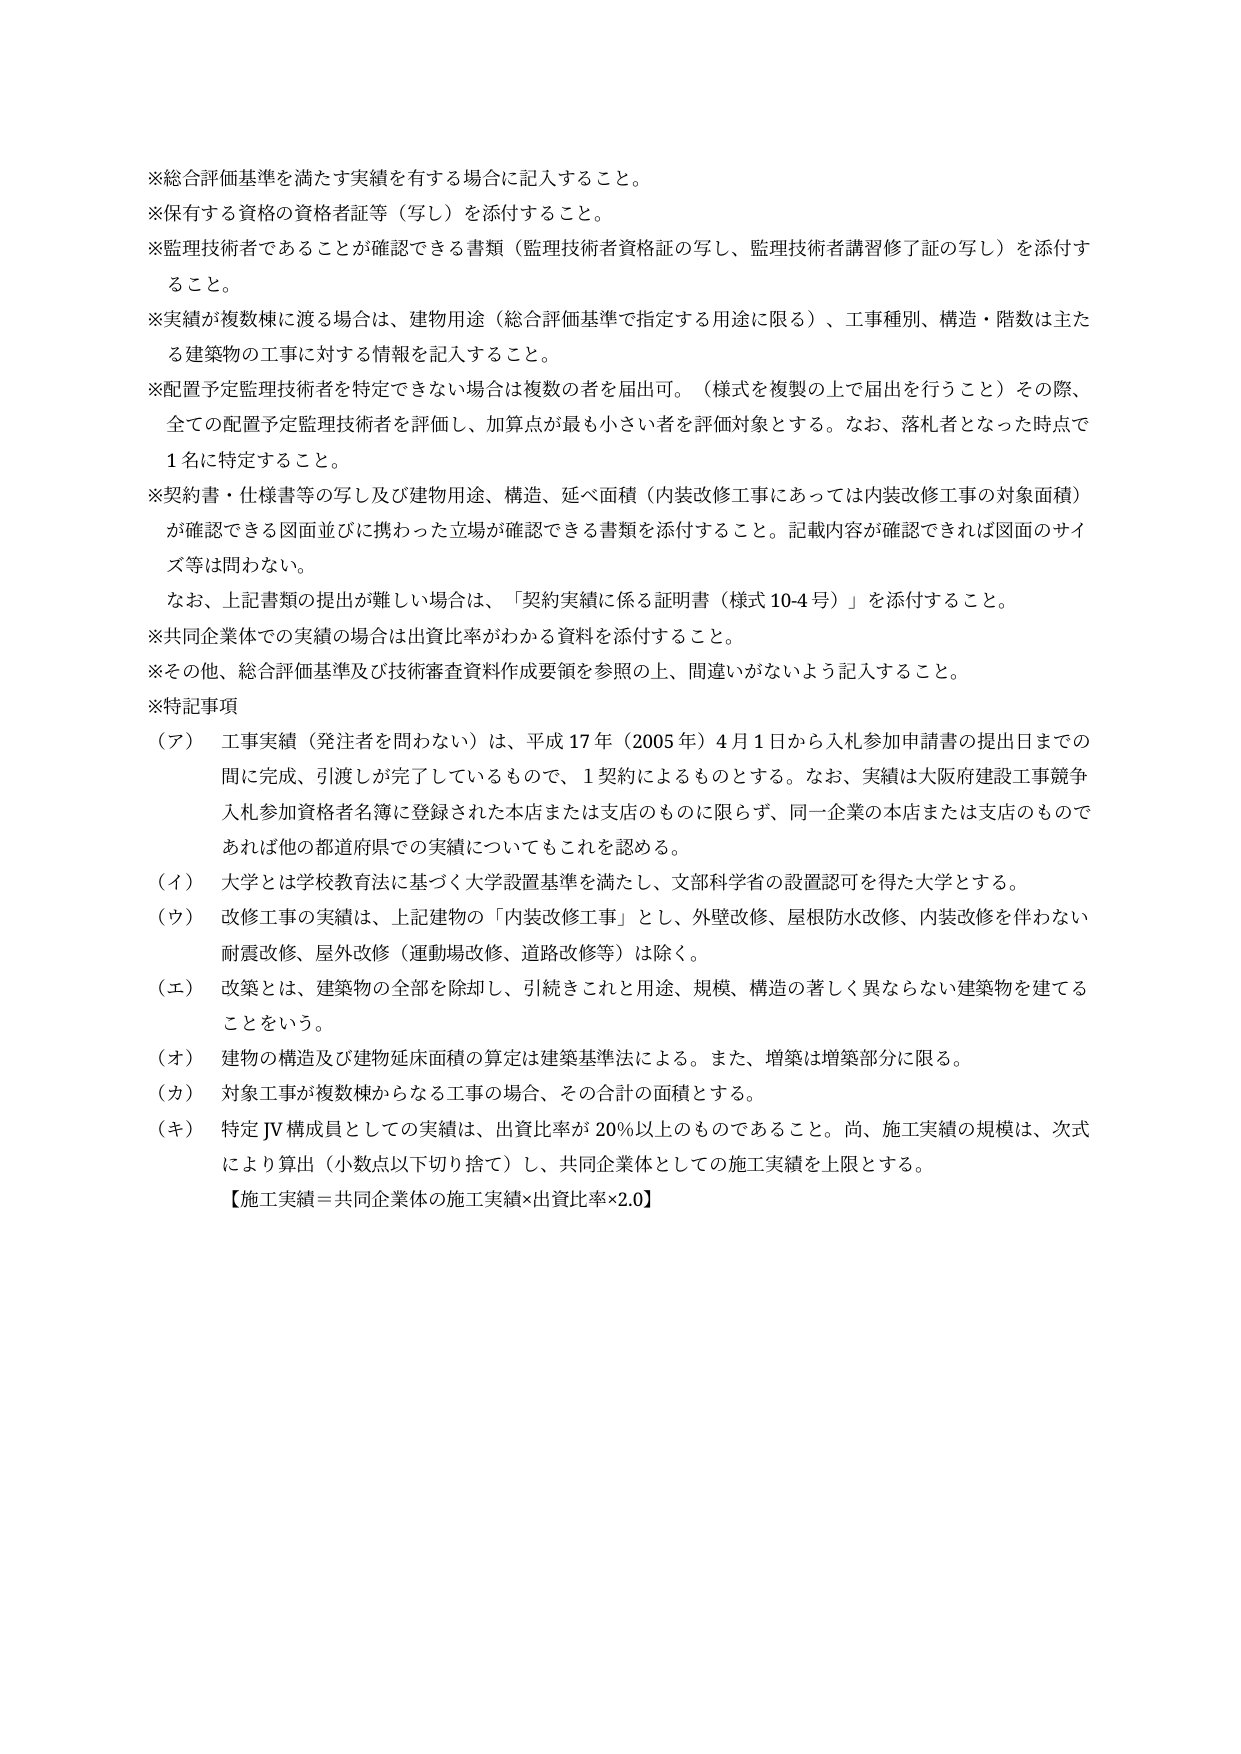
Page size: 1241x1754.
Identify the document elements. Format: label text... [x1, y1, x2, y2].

list 工事実績（発注者を問わない）は、平成17年（2005年）4月1日から入札参加申請書の提出日までの間に完成、引渡しが完了しているもので、１契約によるものとする。なお、実績は大阪府建設工事競争入札参加資格者名簿に登録された本店または支店のものに限らず、同一企業の本店または支店のものであれば他の都道府県での実績についてもこれを認める。 [148, 723, 1092, 864]
list 建物の構造及び建物延床面積の算定は建築基準法による。また、増築は増築部分に限る。 [148, 1040, 1092, 1075]
text ※共同企業体での実績の場合は出資比率がわかる資料を添付すること。 [148, 617, 1092, 653]
text ※実績が複数棟に渡る場合は、建物用途（総合評価基準で指定する用途に限る）、工事種別、構造・階数は主たる建築物の工事に対する情報を記入すること。 [148, 301, 1092, 371]
text ※保有する資格の資格者証等（写し）を添付すること。 [148, 195, 1092, 230]
text ※総合評価基準を満たす実績を有する場合に記入すること。 [148, 160, 1092, 195]
text ※監理技術者であることが確認できる書類（監理技術者資格証の写し、監理技術者講習修了証の写し）を添付すること。 [148, 230, 1092, 301]
text ※その他、総合評価基準及び技術審査資料作成要領を参照の上、間違いがないよう記入すること。 [148, 653, 1092, 688]
list 改築とは、建築物の全部を除却し、引続きこれと用途、規模、構造の著しく異ならない建築物を建てることをいう。 [148, 969, 1092, 1040]
list 対象工事が複数棟からなる工事の場合、その合計の面積とする。 [148, 1075, 1092, 1110]
text ※特記事項 [148, 688, 1093, 723]
list 大学とは学校教育法に基づく大学設置基準を満たし、文部科学省の設置認可を得た大学とする。 [148, 864, 1092, 899]
list 改修工事の実績は、上記建物の「内装改修工事」とし、外壁改修、屋根防水改修、内装改修を伴わない耐震改修、屋外改修（運動場改修、道路改修等）は除く。 [148, 899, 1092, 969]
text なお、上記書類の提出が難しい場合は、「契約実績に係る証明書（様式10-4号）」を添付すること。 [148, 582, 1092, 617]
text ※配置予定監理技術者を特定できない場合は複数の者を届出可。（様式を複製の上で届出を行うこと）その際、全ての配置予定監理技術者を評価し、加算点が最も小さい者を評価対象とする。なお、落札者となった時点で1名に特定すること。 [148, 371, 1092, 477]
list 特定JV構成員としての実績は、出資比率が20％以上のものであること。尚、施工実績の規模は、次式により算出（小数点以下切り捨て）し、共同企業体としての施工実績を上限とする。 [148, 1110, 1092, 1181]
text ※契約書・仕様書等の写し及び建物用途、構造、延べ面積（内装改修工事にあっては内装改修工事の対象面積）が確認できる図面並びに携わった立場が確認できる書類を添付すること。記載内容が確認できれば図面のサイズ等は問わない。 [148, 477, 1092, 582]
list 【施工実績＝共同企業体の施工実績×出資比率×2.0】 [222, 1181, 1092, 1216]
